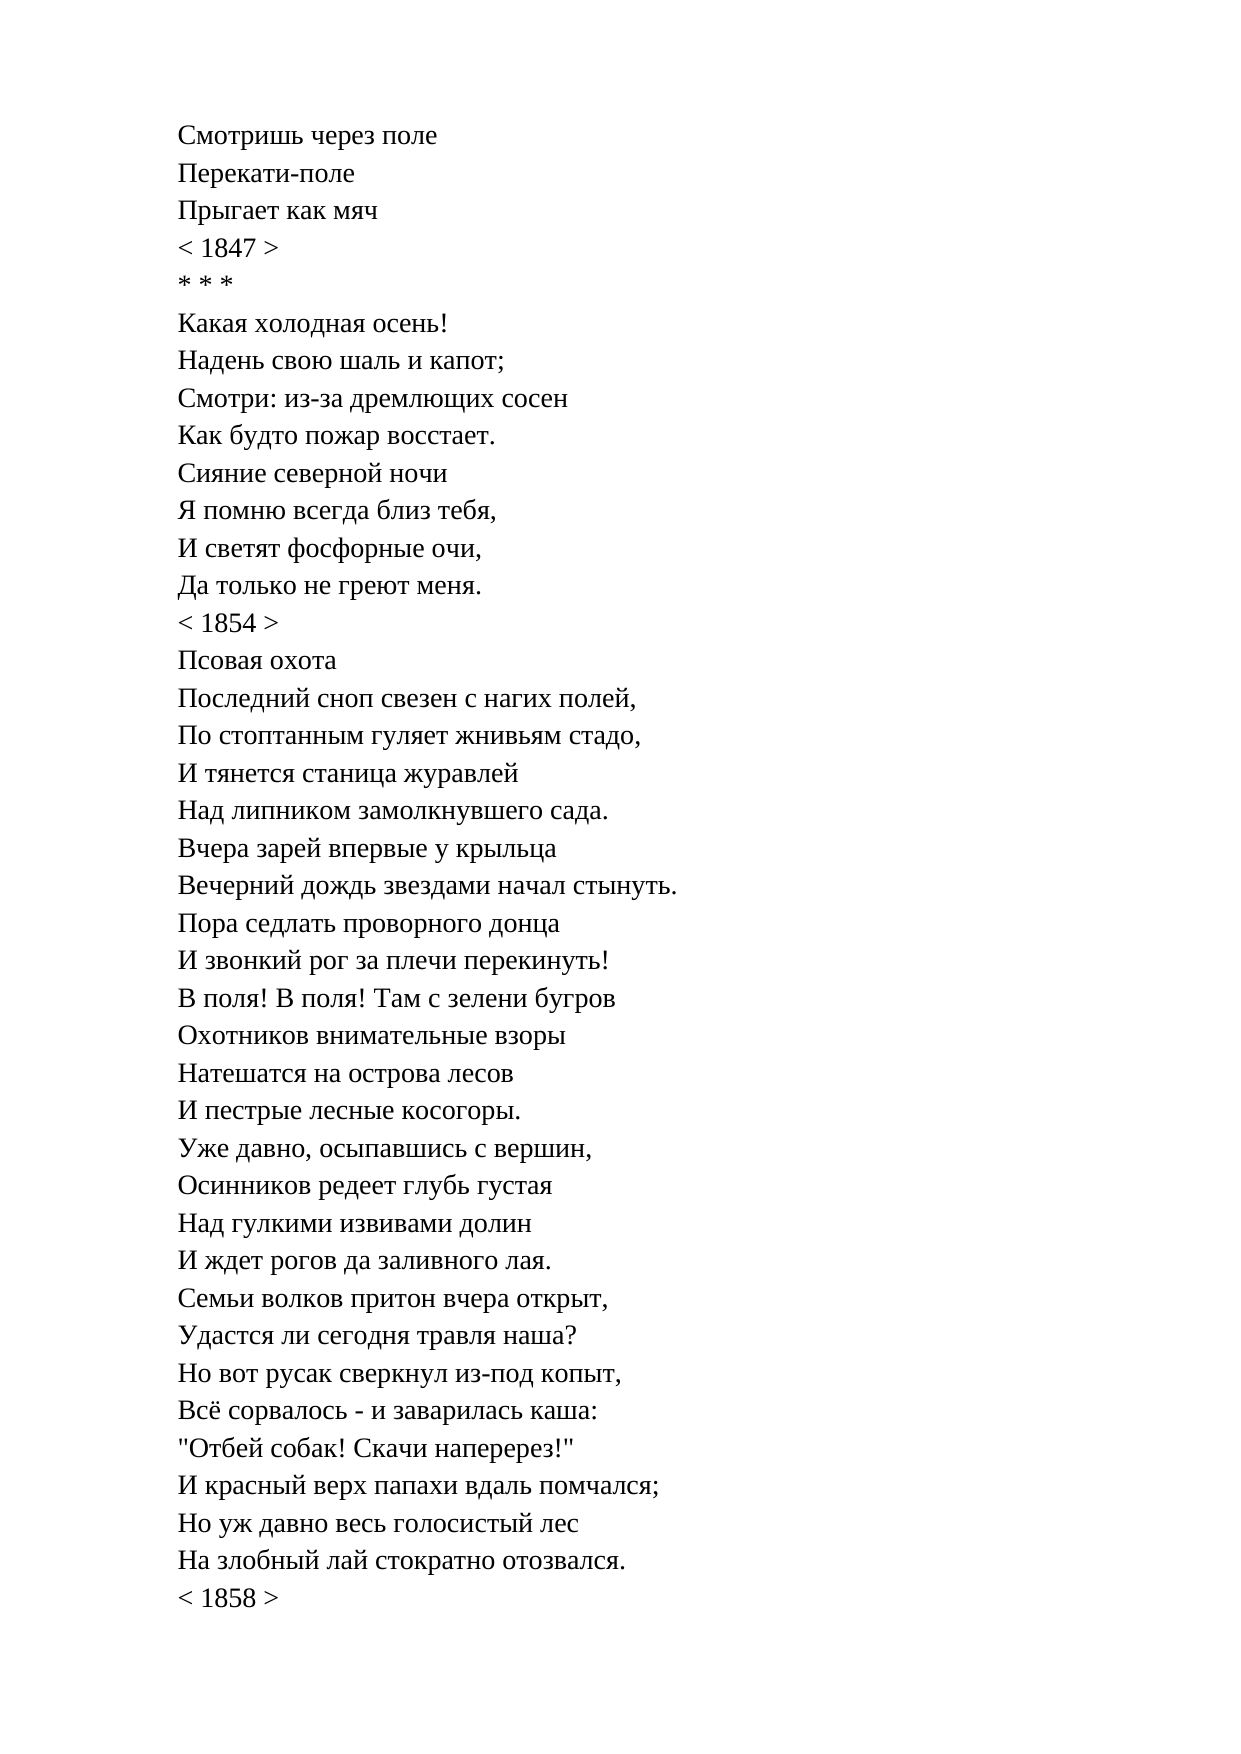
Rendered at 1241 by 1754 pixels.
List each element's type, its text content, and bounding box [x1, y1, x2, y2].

text Прыгает как мяч [177, 193, 1152, 226]
text Смотришь через поле [177, 118, 1152, 151]
text Осинников редеет глубь густая [177, 1168, 1152, 1201]
text Над гулкими извивами долин [177, 1206, 1152, 1238]
text Всё сорвалось - и заварилась каша: [177, 1393, 1152, 1426]
text По стоптанным гуляет жнивьям стадо, [177, 718, 1152, 751]
text Смотри: из-за дремлющих сосен [177, 381, 1152, 413]
text Вечерний дождь звездами начал стынуть. [177, 868, 1152, 901]
text И звонкий рог за плечи перекинуть! [177, 943, 1152, 976]
text Над липником замолкнувшего сада. [177, 793, 1152, 826]
text И пестрые лесные косогоры. [177, 1093, 1152, 1126]
text Да только не греют меня. [177, 568, 1152, 601]
text < 1854 > [177, 606, 1152, 638]
text Я помню всегда близ тебя, [177, 493, 1152, 526]
text Какая холодная осень! [177, 306, 1152, 338]
text И тянется станица журавлей [177, 756, 1152, 788]
text И красный верх папахи вдаль помчался; [177, 1468, 1152, 1501]
text И ждет рогов да заливного лая. [177, 1243, 1152, 1276]
text И светят фосфорные очи, [177, 531, 1152, 563]
text Натешатся на острова лесов [177, 1056, 1152, 1088]
text Сияние северной ночи [177, 456, 1152, 488]
text Но уж давно весь голосистый лес [177, 1506, 1152, 1538]
text В поля! В поля! Там с зелени бугров [177, 981, 1152, 1013]
text Охотников внимательные взоры [177, 1018, 1152, 1051]
text "Отбей собак! Скачи наперерез!" [177, 1431, 1152, 1463]
text Последний сноп свезен с нагих полей, [177, 681, 1152, 713]
text < 1858 > [177, 1581, 1152, 1613]
text Перекати-поле [177, 156, 1152, 188]
text * * * [177, 268, 1152, 301]
text Семьи волков притон вчера открыт, [177, 1281, 1152, 1313]
text < 1847 > [177, 231, 1152, 263]
text Уже давно, осыпавшись с вершин, [177, 1131, 1152, 1163]
text Надень свою шаль и капот; [177, 343, 1152, 376]
text На злобный лай стократно отозвался. [177, 1543, 1152, 1576]
text Как будто пожар восстает. [177, 418, 1152, 451]
text Псовая охота [177, 643, 1152, 676]
text Вчера зарей впервые у крыльца [177, 831, 1152, 863]
text Но вот русак сверкнул из-под копыт, [177, 1356, 1152, 1388]
text Пора седлать проворного донца [177, 906, 1152, 938]
text Удастся ли сегодня травля наша? [177, 1318, 1152, 1351]
